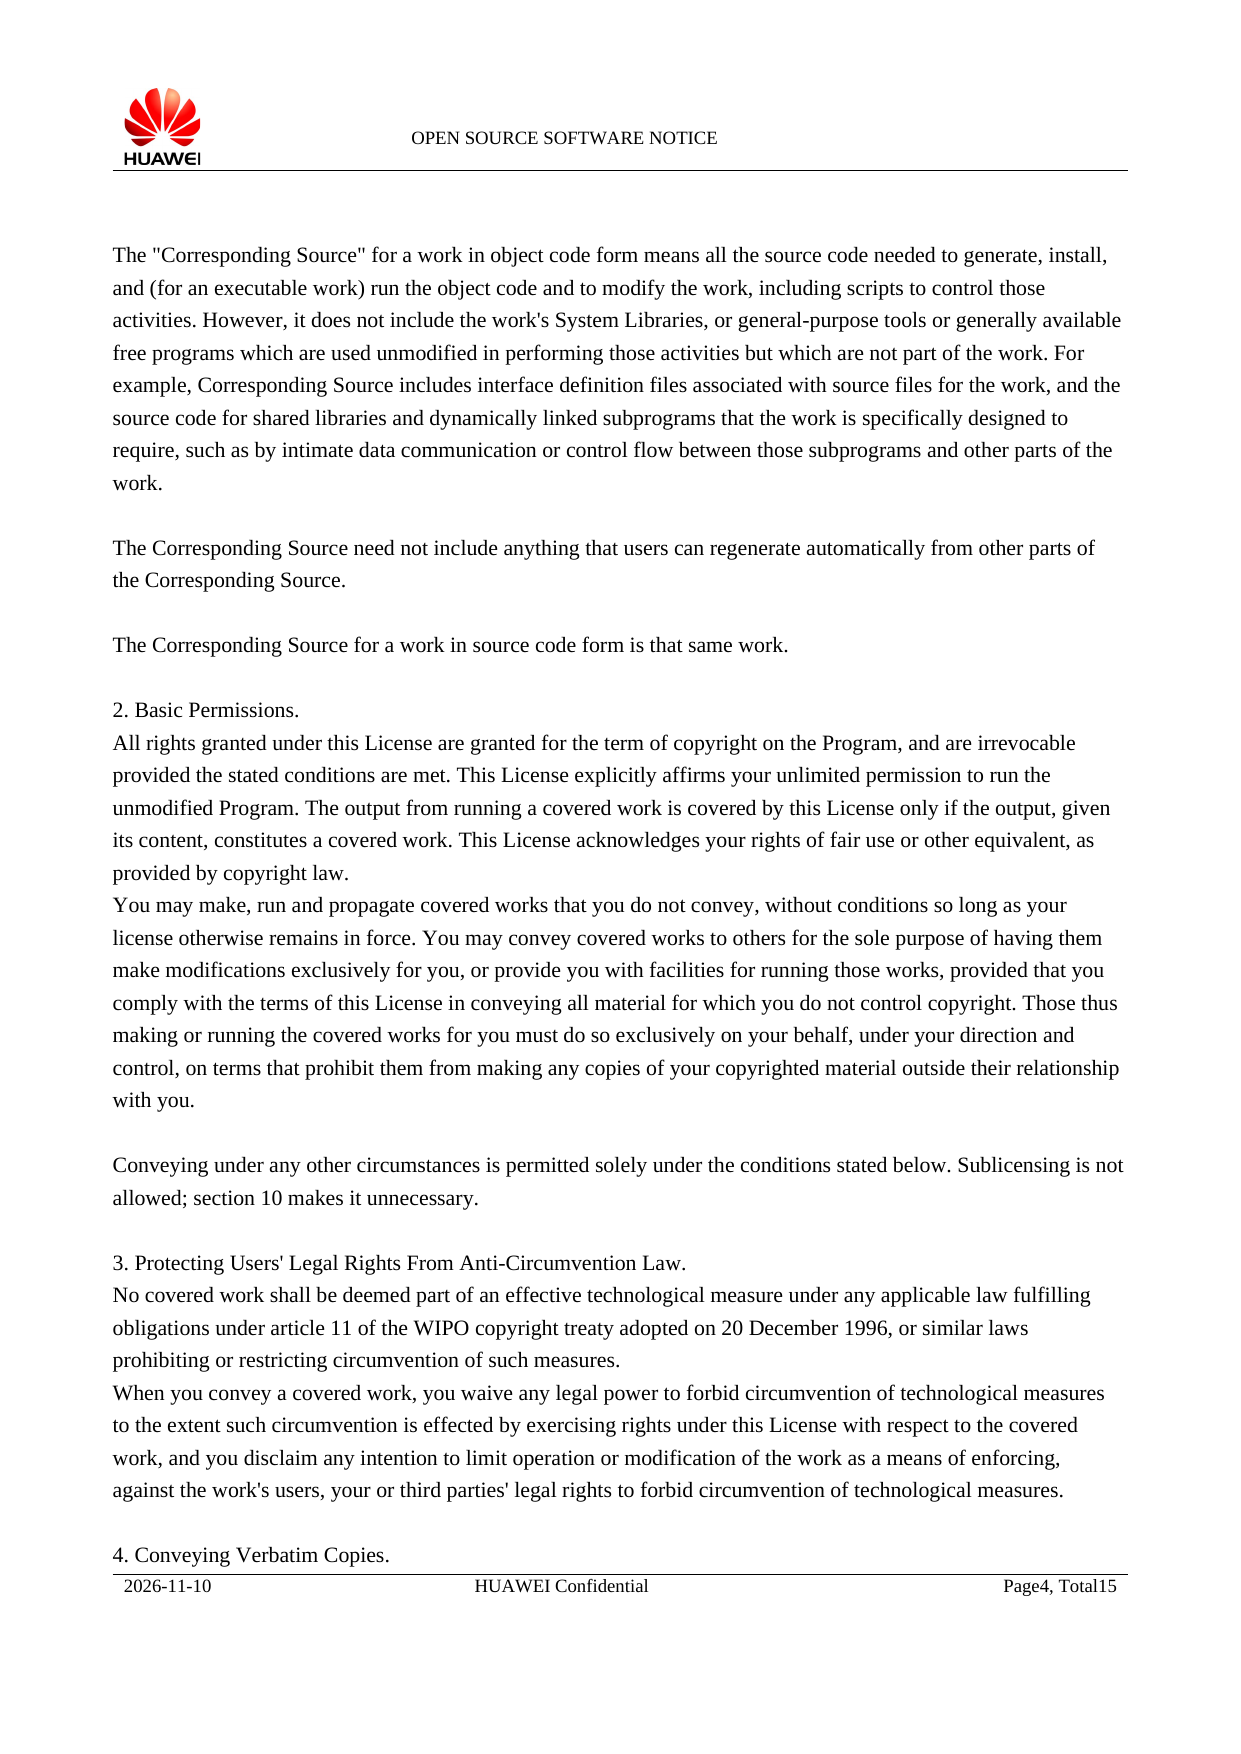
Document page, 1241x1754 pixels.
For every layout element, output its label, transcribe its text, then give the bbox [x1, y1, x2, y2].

picture [124, 88, 201, 165]
